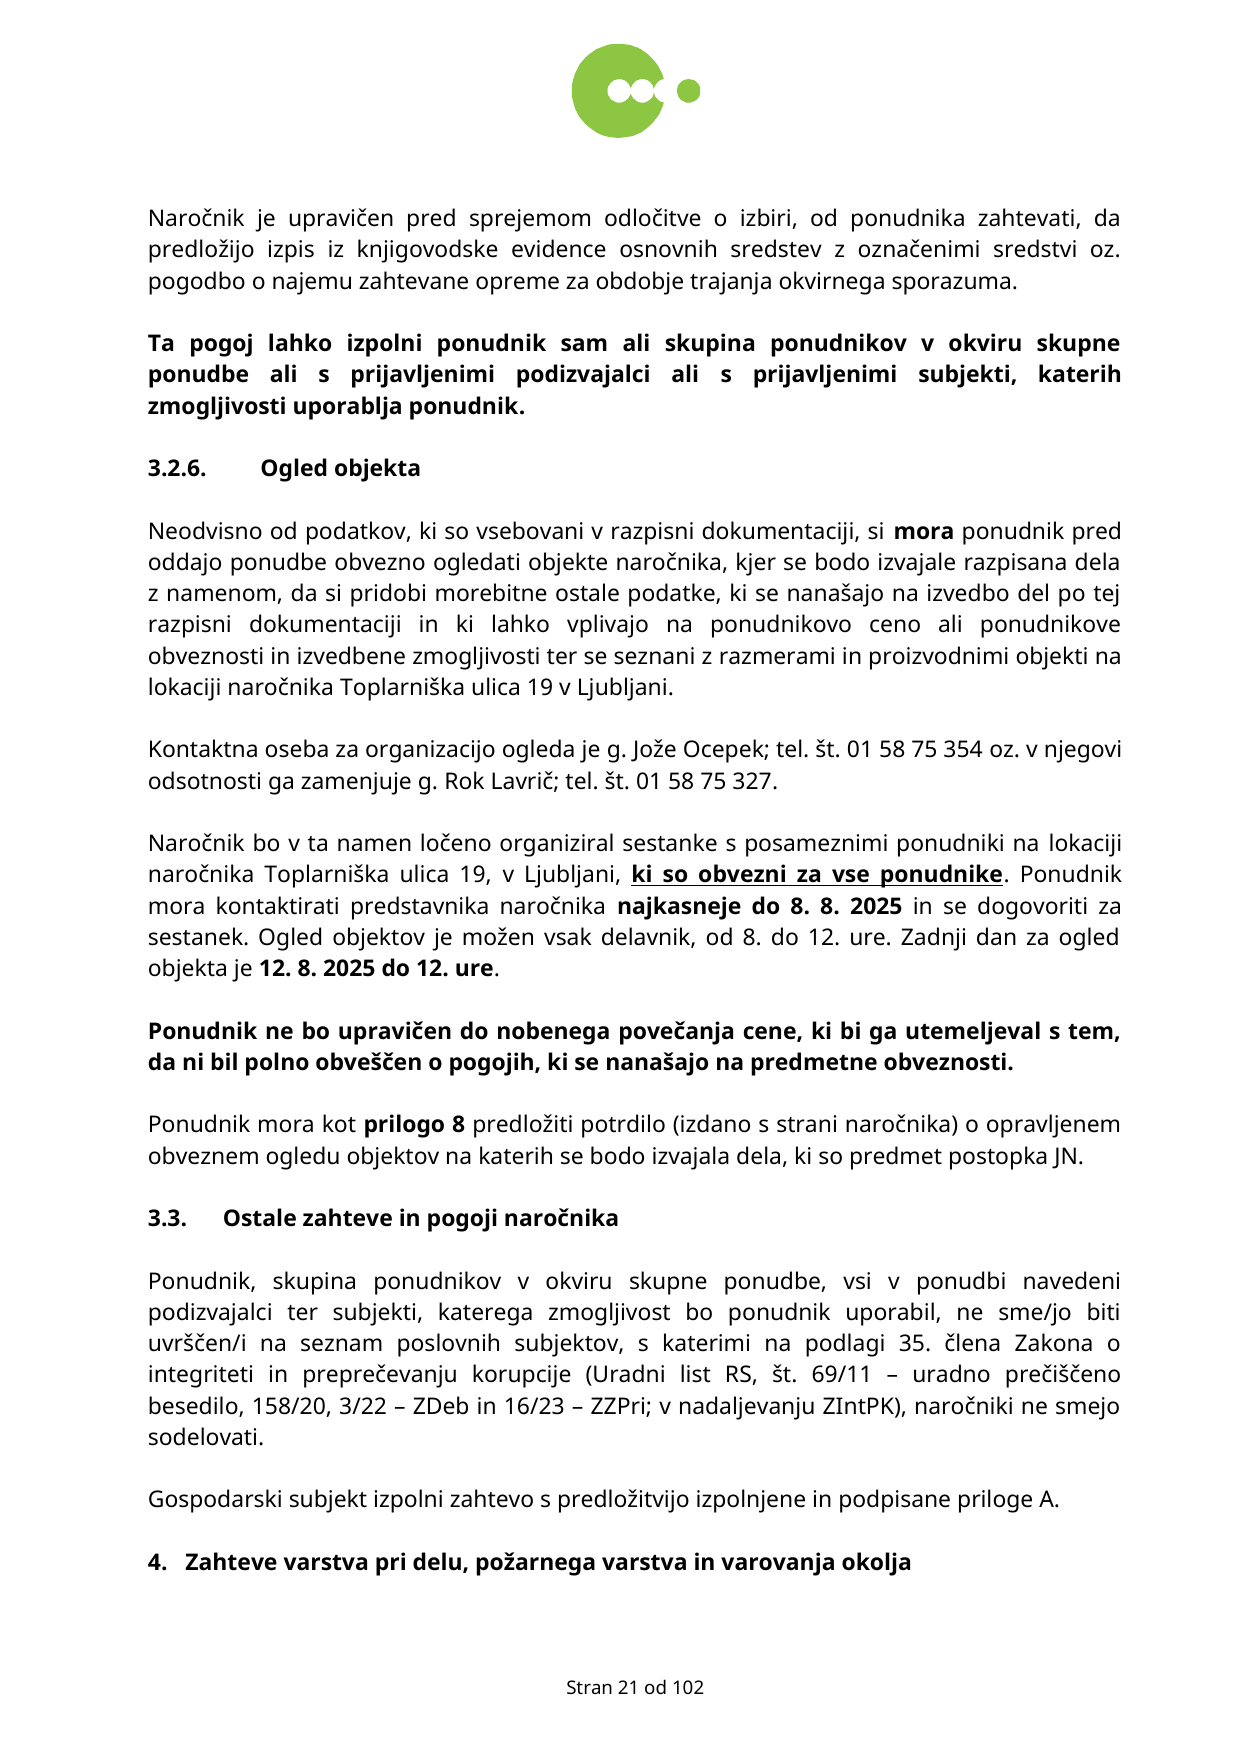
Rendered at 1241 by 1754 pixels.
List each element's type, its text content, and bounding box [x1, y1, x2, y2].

text Neodvisno od podatkov, ki so vsebovani v razpisni dokumentaciji, si mora ponudnik pred oddajo ponudbe obvezno ogledati objekte naročnika, kjer se bodo izvajale razpisana dela z namenom, da si pridobi morebitne ostale podatke, ki se nanašajo na izvedbo del po tej razpisni dokumentaciji in ki lahko vplivajo na ponudnikovo ceno ali ponudnikove obveznosti in izvedbene zmogljivosti ter se seznani z razmerami in proizvodnimi objekti na lokaciji naročnika Toplarniška ulica 19 v Ljubljani. [148, 515, 1122, 702]
text Gospodarski subjekt izpolni zahtevo s predložitvijo izpolnjene in podpisane priloge A. [148, 1483, 1122, 1515]
list Ogled objekta [148, 452, 1122, 483]
list Zahteve varstva pri delu, požarnega varstva in varovanja okolja [148, 1546, 1122, 1577]
text Ponudnik ne bo upravičen do nobenega povečanja cene, ki bi ga utemeljeval s tem, da ni bil polno obveščen o pogojih, ki se nanašajo na predmetne obveznosti. [148, 1015, 1122, 1077]
text Naročnik bo v ta namen ločeno organiziral sestanke s posameznimi ponudniki na lokaciji naročnika Toplarniška ulica 19, v Ljubljani, ki so obvezni za vse ponudnike. Ponudnik mora kontaktirati predstavnika naročnika najkasneje do 8. 8. 2025 in se dogovoriti za sestanek. Ogled objektov je možen vsak delavnik, od 8. do 12. ure. Zadnji dan za ogled objekta je 12. 8. 2025 do 12. ure. [148, 827, 1122, 983]
text Ta pogoj lahko izpolni ponudnik sam ali skupina ponudnikov v okviru skupne ponudbe ali s prijavljenimi podizvajalci ali s prijavljenimi subjekti, katerih zmogljivosti uporablja ponudnik. [148, 327, 1122, 421]
text Ponudnik, skupina ponudnikov v okviru skupne ponudbe, vsi v ponudbi navedeni podizvajalci ter subjekti, katerega zmogljivost bo ponudnik uporabil, ne sme/jo biti uvrščen/i na seznam poslovnih subjektov, s katerimi na podlagi 35. člena Zakona o integriteti in preprečevanju korupcije (Uradni list RS, št. 69/11 – uradno prečiščeno besedilo, 158/20, 3/22 – ZDeb in 16/23 – ZZPri; v nadaljevanju ZIntPK), naročniki ne smejo sodelovati. [148, 1265, 1122, 1452]
text Ponudnik mora kot prilogo 8 predložiti potrdilo (izdano s strani naročnika) o opravljenem obveznem ogledu objektov na katerih se bodo izvajala dela, ki so predmet postopka JN. [148, 1108, 1122, 1171]
text Naročnik je upravičen pred sprejemom odločitve o izbiri, od ponudnika zahtevati, da predložijo izpis iz knjigovodske evidence osnovnih sredstev z označenimi sredstvi oz. pogodbo o najemu zahtevane opreme za obdobje trajanja okvirnega sporazuma. [148, 202, 1122, 296]
text Kontaktna oseba za organizacijo ogleda je g. Jože Ocepek; tel. št. 01 58 75 354 oz. v njegovi odsotnosti ga zamenjuje g. Rok Lavrič; tel. št. 01 58 75 327. [148, 733, 1122, 796]
list Ostale zahteve in pogoji naročnika [148, 1202, 1122, 1233]
